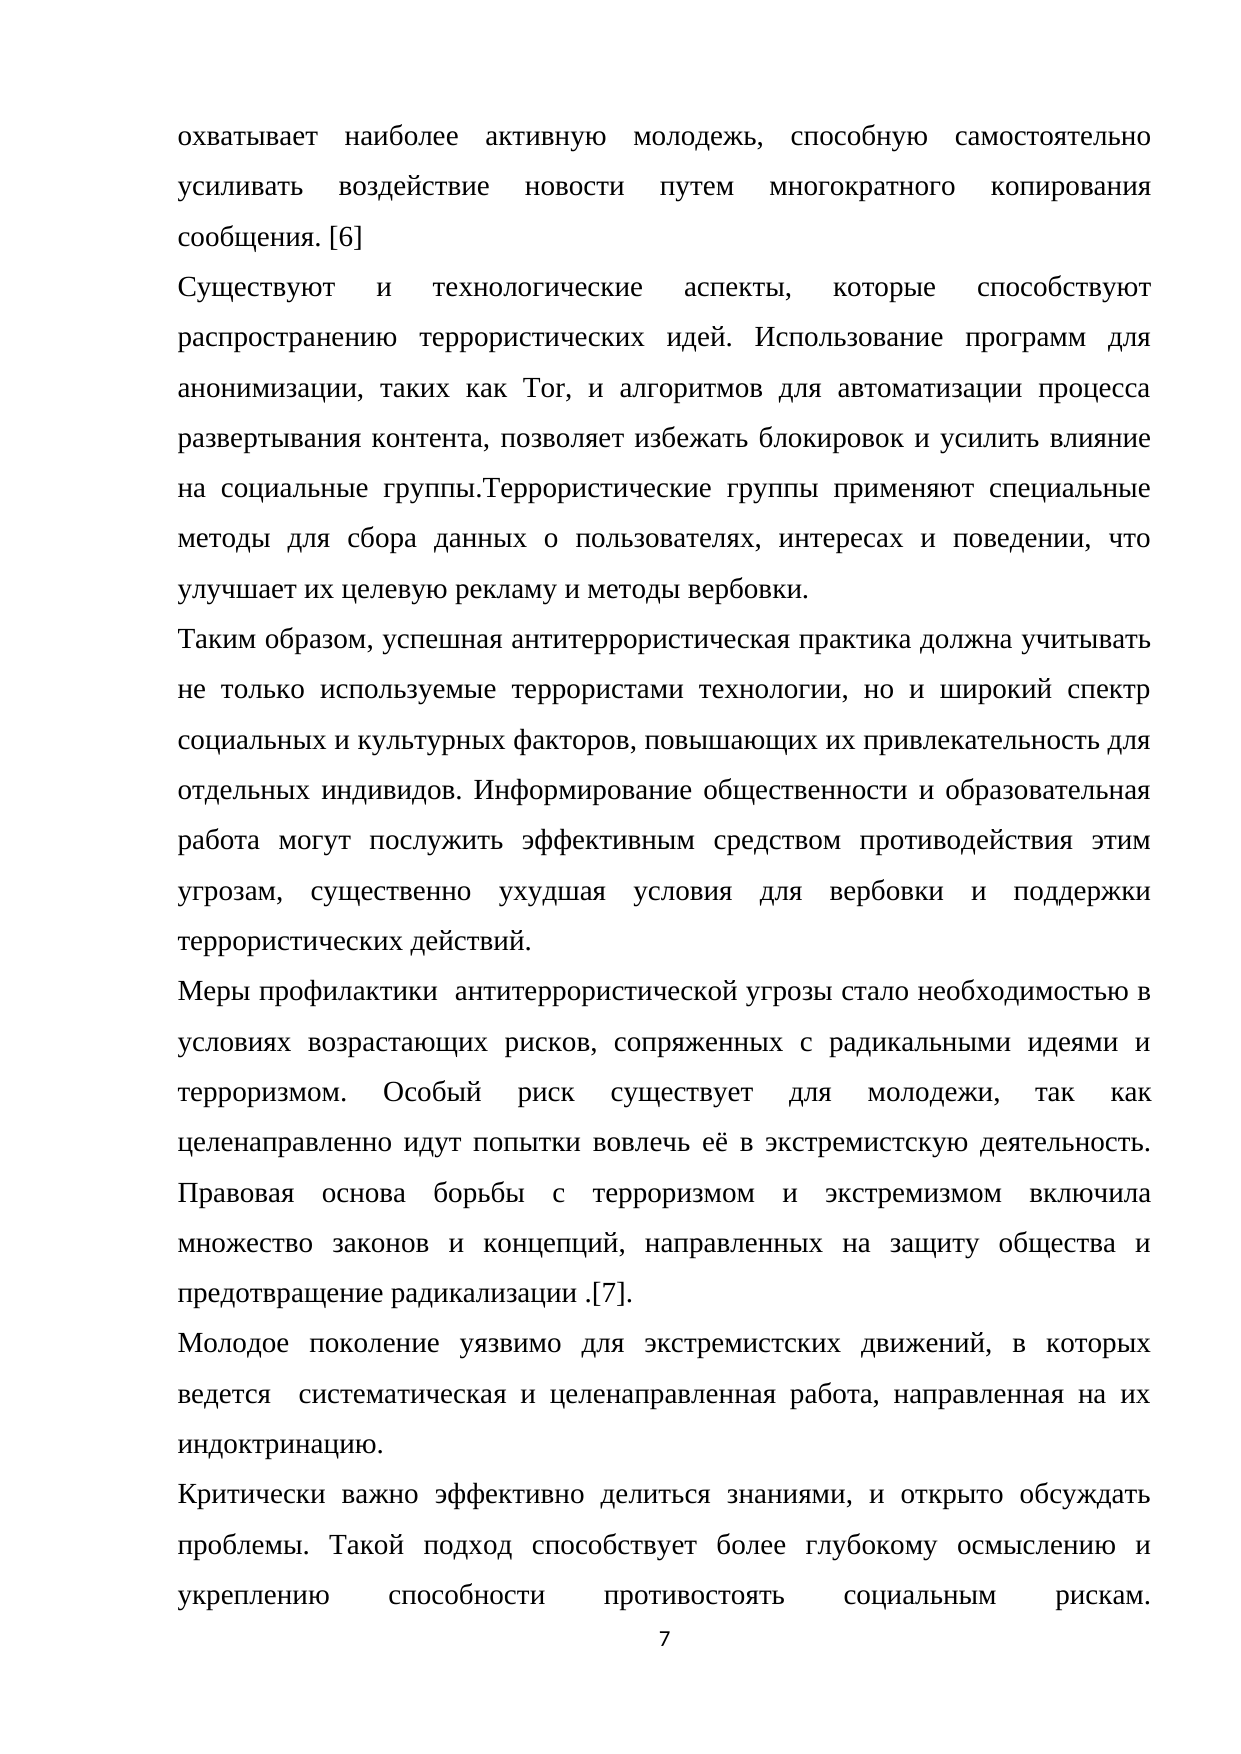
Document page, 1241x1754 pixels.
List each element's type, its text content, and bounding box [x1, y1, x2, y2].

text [177, 118, 1152, 403]
text Таким образом, успешная антитеррористическая практика должна учитывать не только используемые террористами технологии, но и широкий спектр социальных и культурных факторов, повышающих их привлекательность для отдельных индивидов. Информирование общественности и образовательная работа могут послужить эффективным средством противодействия этим угрозам, существенно ухудшая условия для вербовки и поддержки террористических действий. [177, 772, 1152, 1108]
text Меры профилактики антитеррористической угрозы стало необходимостью в условиях возрастающих рисков, сопряженных с радикальными идеями и терроризмом. Особый риск существует для молодежи, так как целенаправленно идут попытки вовлечь её в экстремистскую деятельность. Правовая основа борьбы с терроризмом и экстремизмом включила множество законов и концепций, направленных на защиту общества и предотвращение радикализации .[7]. [177, 1124, 1152, 1460]
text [177, 1477, 1152, 1611]
text Существуют и технологические аспекты, которые способствуют распространению террористических идей. Использование программ для анонимизации, таких как Tor, и алгоритмов для автоматизации процесса развертывания контента, позволяет избежать блокировок и усилить влияние на социальные группы.Террористические группы применяют специальные методы для сбора данных о пользователях, интересах и поведении, что улучшает их целевую рекламу и методы вербовки. [177, 420, 1152, 755]
